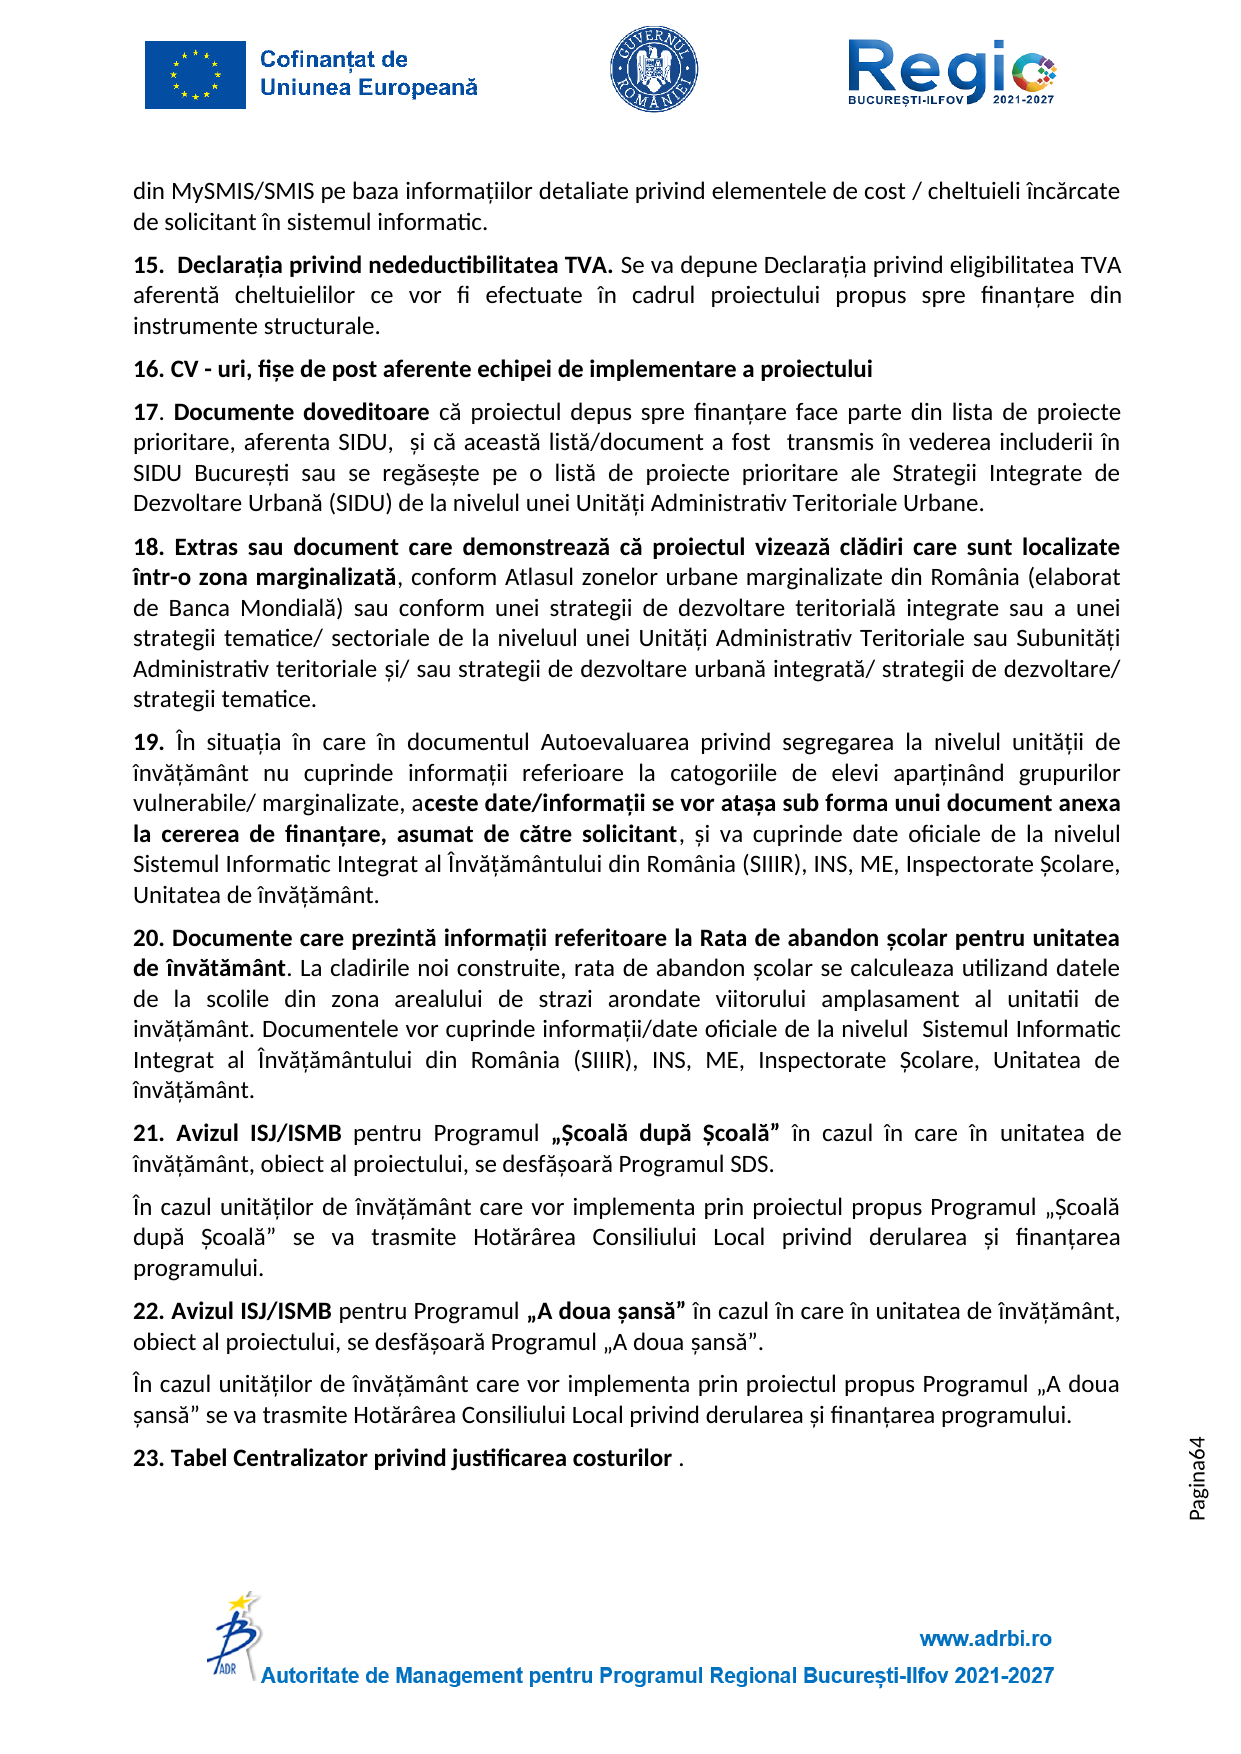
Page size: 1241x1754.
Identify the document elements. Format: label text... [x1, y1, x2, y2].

picture [167, 1588, 1094, 1700]
text 22. Avizul ISJ/ISMB pentru Programul „A doua şansă” în cazul în care în unitatea de învățământ, obiect al proiectului, se desfășoară Programul „A doua şansă”. [133, 1295, 1122, 1356]
picture [141, 24, 1086, 113]
text 19. În situația în care în documentul Autoevaluarea privind segregarea la nivelul unității de învățământ nu cuprinde informații referioare la catogoriile de elevi aparținând grupurilor vulnerabile/ marginalizate, aceste date/informații se vor atașa sub forma unui document anexa la cererea de finanțare, asumat de către solicitant, și va cuprinde date oficiale de la nivelul Sistemul Informatic Integrat al Învățământului din România (SIIIR), INS, ME, Inspectorate Școlare, Unitatea de învățământ. [133, 726, 1122, 909]
text 16. CV - uri, fișe de post aferente echipei de implementare a proiectului [133, 353, 1122, 383]
text 21. Avizul ISJ/ISMB pentru Programul „Școală după Școală” în cazul în care în unitatea de învățământ, obiect al proiectului, se desfășoară Programul SDS. [133, 1117, 1122, 1178]
text 18. Extras sau document care demonstrează că proiectul vizează clădiri care sunt localizate într-o zona marginalizată, conform Atlasul zonelor urbane marginalizate din România (elaborat de Banca Mondială) sau conform unei strategii de dezvoltare teritorială integrate sau a unei strategii tematice/ sectoriale de la niveluul unei Unități Administrativ Teritoriale sau Subunități Administrativ teritoriale și/ sau strategii de dezvoltare urbană integrată/ strategii de dezvoltare/ strategii tematice. [133, 531, 1122, 714]
text 20. Documente care prezintă informații referitoare la Rata de abandon școlar pentru unitatea de învătământ. La cladirile noi construite, rata de abandon școlar se calculeaza utilizand datele de la scolile din zona arealului de strazi arondate viitorului amplasament al unitatii de invățământ. Documentele vor cuprinde informații/date oficiale de la nivelul Sistemul Informatic Integrat al Învățământului din România (SIIIR), INS, ME, Inspectorate Școlare, Unitatea de învățământ. [133, 922, 1122, 1105]
text 17. Documente doveditoare că proiectul depus spre finanțare face parte din lista de proiecte prioritare, aferenta SIDU, și că această listă/document a fost transmis în vederea includerii în SIDU București sau se regăsește pe o listă de proiecte prioritare ale Strategii Integrate de Dezvoltare Urbană (SIDU) de la nivelul unei Unități Administrativ Teritoriale Urbane. [133, 396, 1122, 518]
text În cazul unităților de învățământ care vor implementa prin proiectul propus Programul „A doua şansă” se va trasmite Hotărârea Consiliului Local privind derularea și finanțarea programului. [133, 1369, 1122, 1430]
text 23. Tabel Centralizator privind justificarea costurilor . [133, 1442, 1122, 1473]
text 15. Declarația privind nedeductibilitatea TVA. Se va depune Declaraţia privind eligibilitatea TVA aferentă cheltuielilor ce vor fi efectuate în cadrul proiectului propus spre finanţare din instrumente structurale. [133, 249, 1122, 341]
text În cazul unităților de învățământ care vor implementa prin proiectul propus Programul „Școală după Școală” se va trasmite Hotărârea Consiliului Local privind derularea și finanțarea programului. [133, 1191, 1122, 1283]
